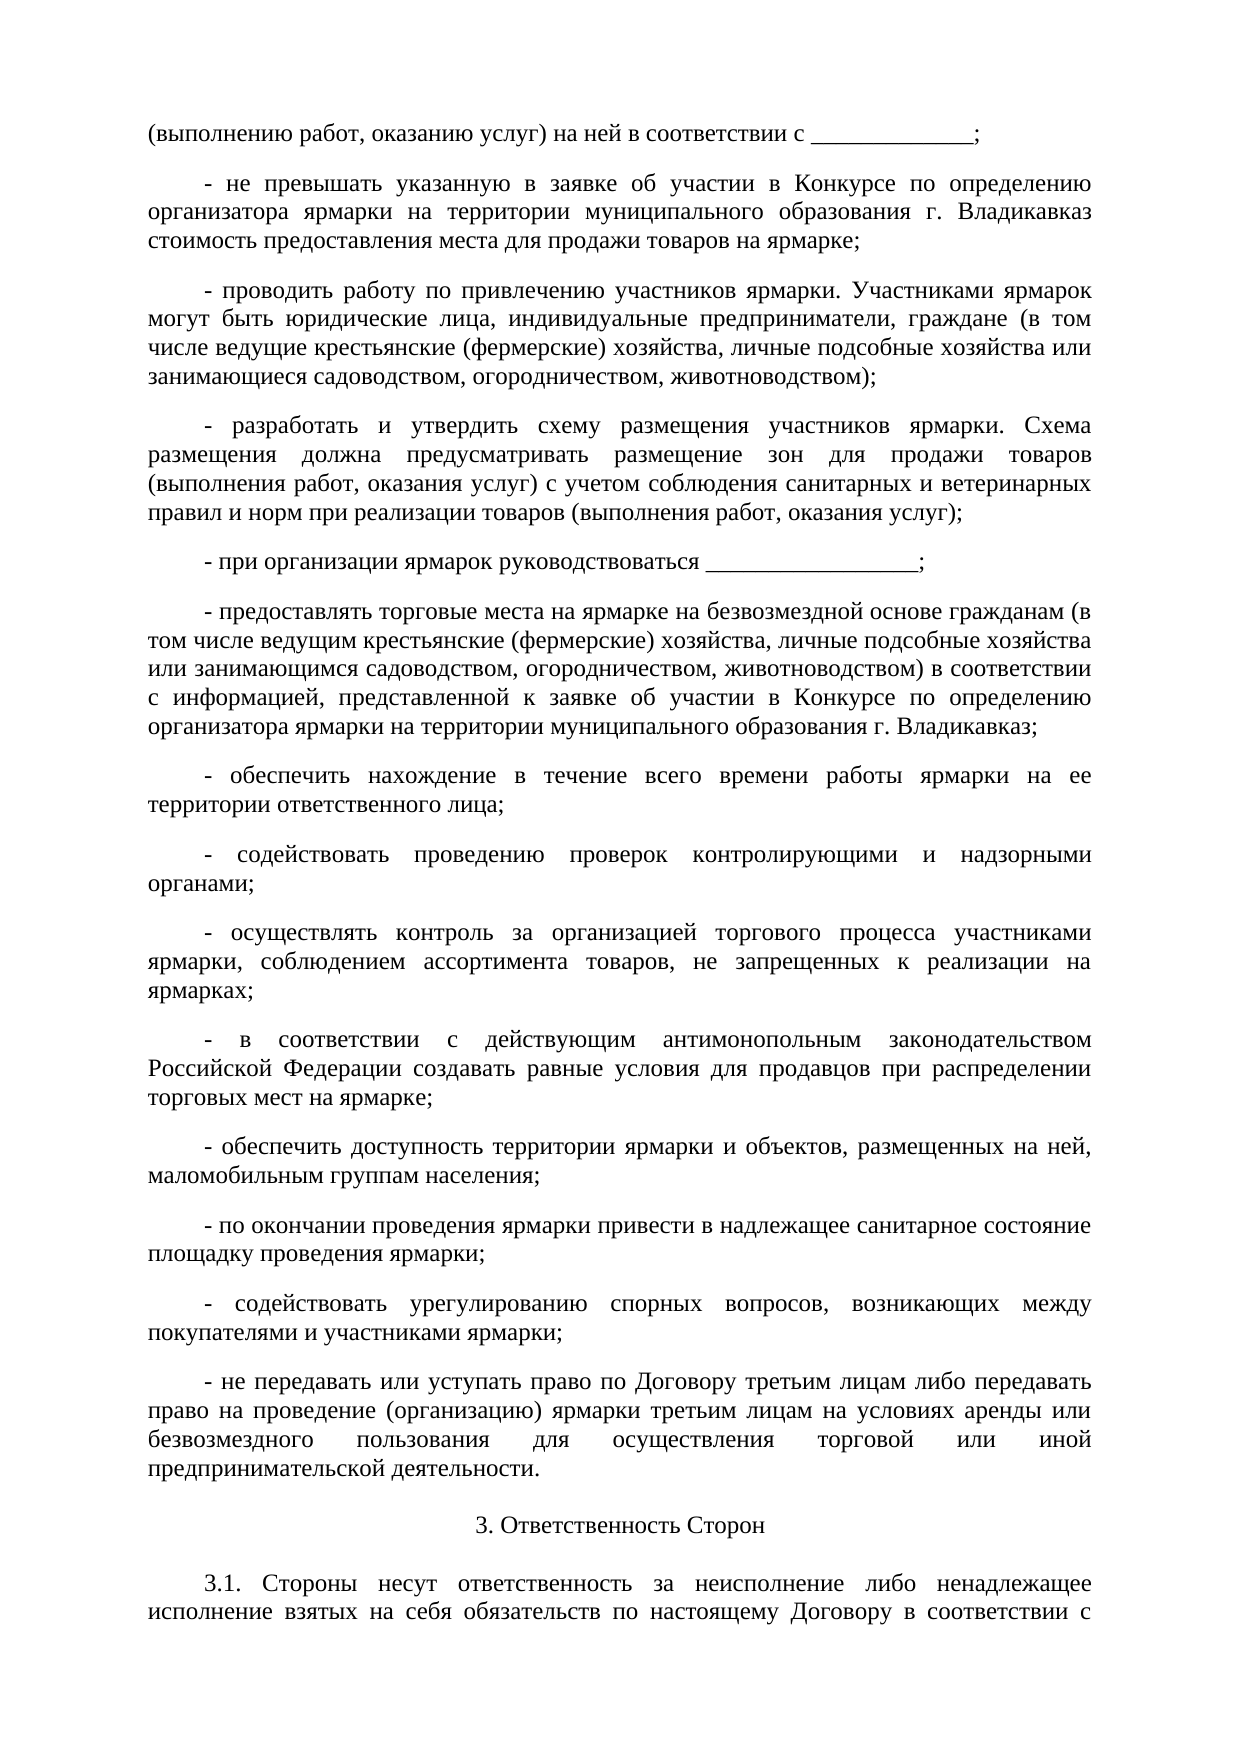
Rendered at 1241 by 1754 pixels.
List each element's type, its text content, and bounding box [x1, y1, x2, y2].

text - проводить работу по привлечению участников ярмарки. Участниками ярмарок могут быть юридические лица, индивидуальные предприниматели, граждане (в том числе ведущие крестьянские (фермерские) хозяйства, личные подсобные хозяйства или занимающиеся садоводством, огородничеством, животноводством); [148, 275, 1092, 390]
text - обеспечить доступность территории ярмарки и объектов, размещенных на ней, маломобильным группам населения; [148, 1131, 1092, 1189]
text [148, 1568, 1092, 1625]
text - не передавать или уступать право по Договору третьим лицам либо передавать право на проведение (организацию) ярмарки третьим лицам на условиях аренды или безвозмездного пользования для осуществления торговой или иной предпринимательской деятельности. [148, 1366, 1092, 1481]
text - по окончании проведения ярмарки привести в надлежащее санитарное состояние площадку проведения ярмарки; [148, 1210, 1092, 1267]
text - в соответствии с действующим антимонопольным законодательством Российской Федерации создавать равные условия для продавцов при распределении торговых мест на ярмарке; [148, 1024, 1092, 1111]
text - предоставлять торговые места на ярмарке на безвозмездной основе гражданам (в том числе ведущим крестьянские (фермерские) хозяйства, личные подсобные хозяйства или занимающимся садоводством, огородничеством, животноводством) в соответствии с информацией, представленной к заявке об участии в Конкурсе по определению организатора ярмарки на территории муниципального образования г. Владикавказ; [148, 596, 1092, 740]
text - содействовать проведению проверок контролирующими и надзорными органами; [148, 839, 1092, 896]
text - разработать и утвердить схему размещения участников ярмарки. Схема размещения должна предусматривать размещение зон для продажи товаров (выполнения работ, оказания услуг) с учетом соблюдения санитарных и ветеринарных правил и норм при реализации товаров (выполнения работ, оказания услуг); [148, 411, 1092, 526]
text - осуществлять контроль за организацией торгового процесса участниками ярмарки, соблюдением ассортимента товаров, не запрещенных к реализации на ярмарках; [148, 917, 1092, 1003]
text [148, 118, 1092, 147]
text - обеспечить нахождение в течение всего времени работы ярмарки на ее территории ответственного лица; [148, 761, 1092, 818]
text - при организации ярмарок руководствоваться _________________; [148, 546, 1092, 575]
text 3. Ответственность Сторон [148, 1510, 1092, 1539]
text - содействовать урегулированию спорных вопросов, возникающих между покупателями и участниками ярмарки; [148, 1288, 1092, 1346]
text - не превышать указанную в заявке об участии в Конкурсе по определению организатора ярмарки на территории муниципального образования г. Владикавказ стоимость предоставления места для продажи товаров на ярмарке; [148, 168, 1092, 254]
